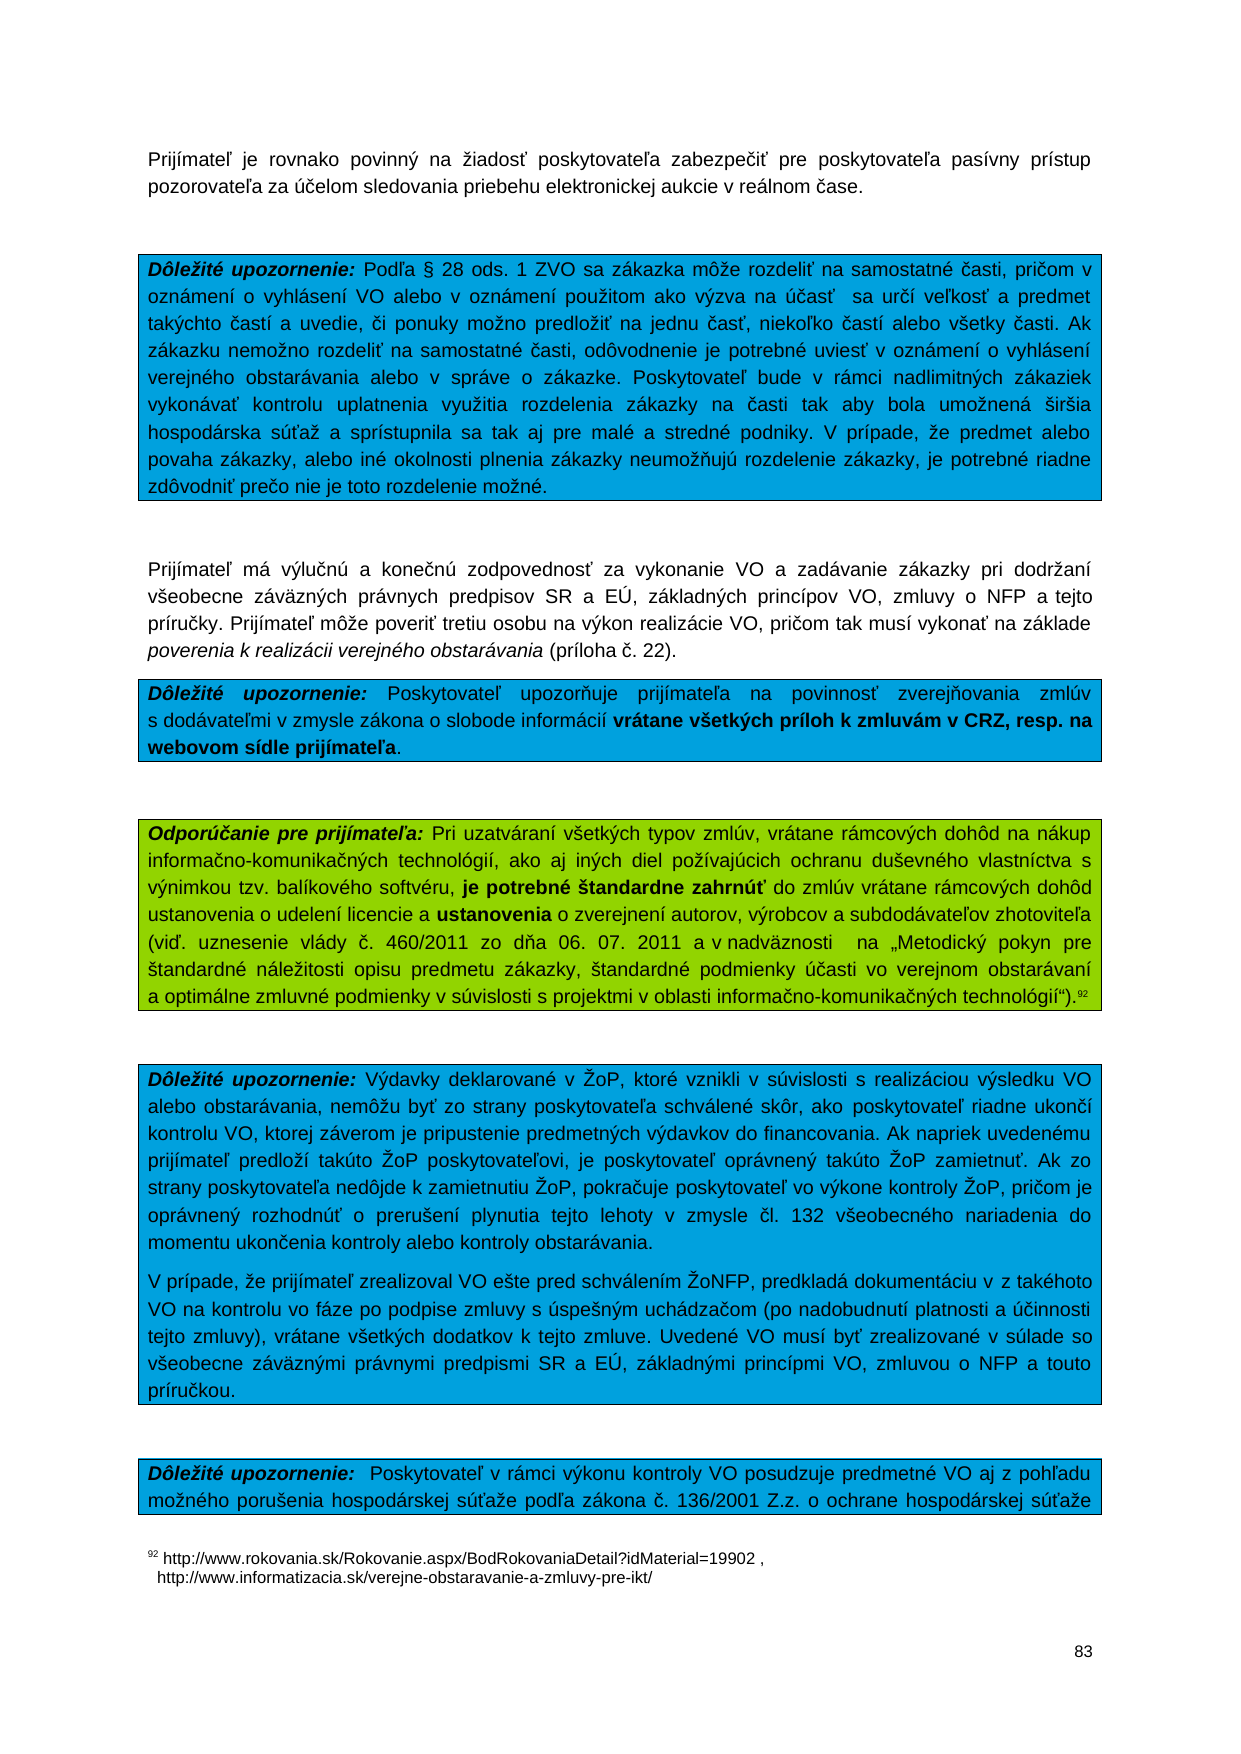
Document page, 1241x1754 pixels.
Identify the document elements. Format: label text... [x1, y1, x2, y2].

text V prípade, že prijímateľ zrealizoval VO ešte pred schválením ŽoNFP, predkladá dokumentáciu v z takéhoto VO na kontrolu vo fáze po podpise zmluvy s úspešným uchádzačom (po nadobudnutí platnosti a účinnosti tejto zmluvy), vrátane všetkých dodatkov k tejto zmluve. Uvedené VO musí byť zrealizované v súlade so všeobecne záväznými právnymi predpismi SR a EÚ, základnými princípmi VO, zmluvou o NFP a touto príručkou. [139, 1267, 1101, 1404]
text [148, 148, 1092, 198]
text Odporúčanie pre prijímateľa: Pri uzatváraní všetkých typov zmlúv, vrátane rámcových dohôd na nákup informačno-komunikačných technológií, ako aj iných diel požívajúcich ochranu duševného vlastníctva s výnimkou tzv. balíkového softvéru, je potrebné štandardne zahrnúť do zmlúv vrátane rámcových dohôd ustanovenia o udelení licencie a ustanovenia o zverejnení autorov, výrobcov a subdodávateľov zhotoviteľa (viď. uznesenie vlády č. 460/2011 zo dňa 06. 07. 2011 a v nadväznosti na „Metodický pokyn pre štandardné náležitosti opisu predmetu zákazky, štandardné podmienky účasti vo verejnom obstarávaní a optimálne zmluvné podmienky v súvislosti s projektmi v oblasti informačno-komunikačných technológií“). [139, 820, 1101, 1010]
text Prijímateľ má výlučnú a konečnú zodpovednosť za vykonanie VO a zadávanie zákazky pri dodržaní všeobecne záväzných právnych predpisov SR a EÚ, základných princípov VO, zmluvy o NFP a tejto príručky. Prijímateľ môže poveriť tretiu osobu na výkon realizácie VO, pričom tak musí vykonať na základe poverenia k realizácii verejného obstarávania (príloha č. 22). [148, 557, 1092, 662]
text Dôležité upozornenie: Podľa § 28 ods. 1 ZVO sa zákazka môže rozdeliť na samostatné časti, pričom v oznámení o vyhlásení VO alebo v oznámení použitom ako výzva na účasť sa určí veľkosť a predmet takýchto častí a uvedie, či ponuky možno predložiť na jednu časť, niekoľko častí alebo všetky časti. Ak zákazku nemožno rozdeliť na samostatné časti, odôvodnenie je potrebné uviesť v oznámení o vyhlásení verejného obstarávania alebo v správe o zákazke. Poskytovateľ bude v rámci nadlimitných zákaziek vykonávať kontrolu uplatnenia využitia rozdelenia zákazky na časti tak aby bola umožnená širšia hospodárska súťaž a sprístupnila sa tak aj pre malé a stredné podniky. V prípade, že predmet alebo povaha zákazky, alebo iné okolnosti plnenia zákazky neumožňujú rozdelenie zákazky, je potrebné riadne zdôvodniť prečo nie je toto rozdelenie možné. [139, 255, 1101, 500]
text Dôležité upozornenie: Poskytovateľ upozorňuje prijímateľa na povinnosť zverejňovania zmlúv s dodávateľmi v zmysle zákona o slobode informácií vrátane všetkých príloh k zmluvám v CRZ, resp. na webovom sídle prijímateľa. [139, 680, 1101, 761]
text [139, 1460, 1101, 1514]
text Dôležité upozornenie: Výdavky deklarované v ŽoP, ktoré vznikli v súvislosti s realizáciou výsledku VO alebo obstarávania, nemôžu byť zo strany poskytovateľa schválené skôr, ako poskytovateľ riadne ukončí kontrolu VO, ktorej záverom je pripustenie predmetných výdavkov do financovania. Ak napriek uvedenému prijímateľ predloží takúto ŽoP poskytovateľovi, je poskytovateľ oprávnený takúto ŽoP zamietnuť. Ak zo strany poskytovateľa nedôjde k zamietnutiu ŽoP, pokračuje poskytovateľ vo výkone kontroly ŽoP, pričom je oprávnený rozhodnúť o prerušení plynutia tejto lehoty v zmysle čl. 132 všeobecného nariadenia do momentu ukončenia kontroly alebo kontroly obstarávania. [139, 1065, 1101, 1253]
